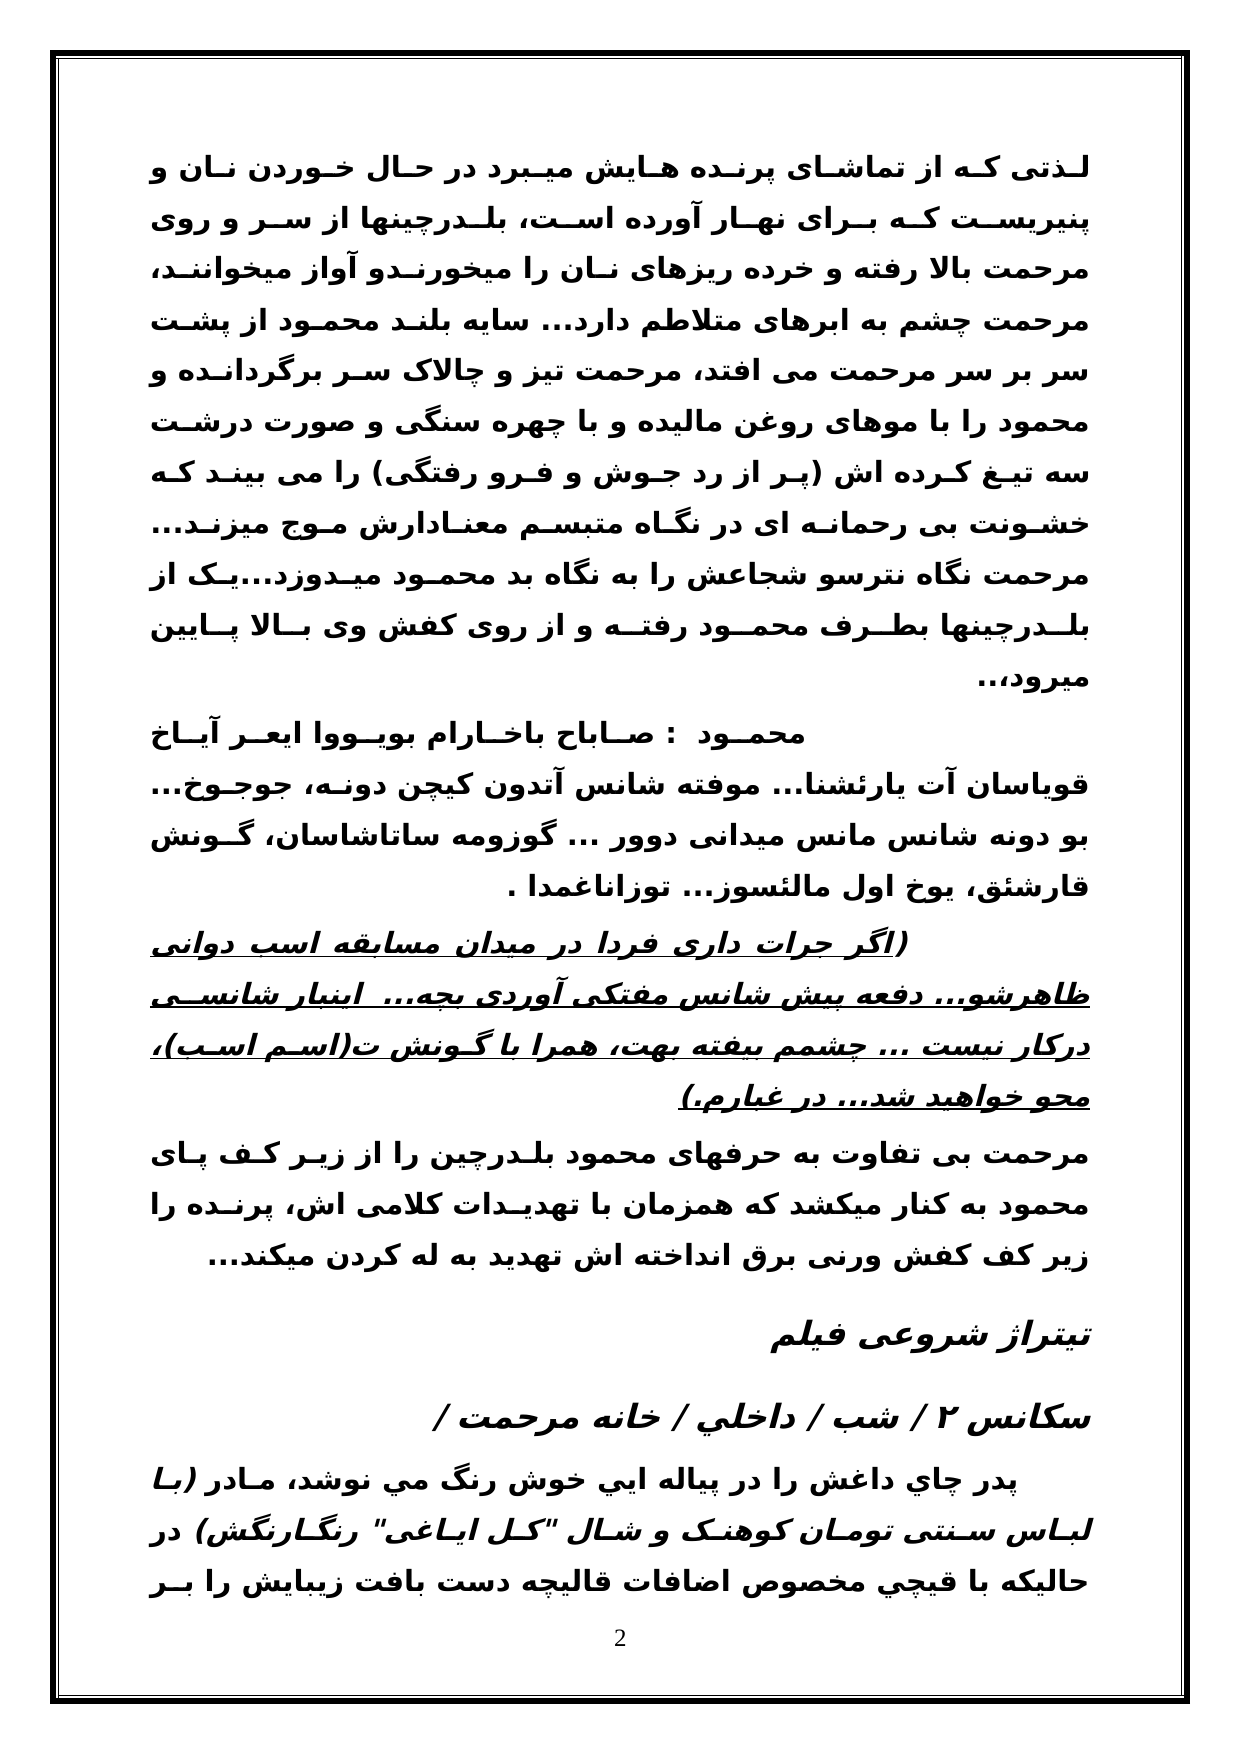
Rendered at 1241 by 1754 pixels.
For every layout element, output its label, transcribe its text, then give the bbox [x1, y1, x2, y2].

subtitle محمود : صاباح باخارام بويووا ایعر آیاخ قویاسان آت يارئشنا... موفته شانس آتدون کیچن دونه، جوجوخ... بو دونه شانس مانس میدانی دوور ... گوزومه ساتاشاسان، گونش قارشئق، يوخ اول مالئسوز... توزاناغمدا . [150, 717, 1091, 903]
subtitle (اگر جرات داری فردا در میدان مسابقه اسب دوانی ظاهرشو... دفعه پيش شانس مفتکی آوردی بچه... اينبار شانسی درکار نیست ... چشمم بیفته بهت، همرا با گونش ت(اسم اسب)، محو خواهيد شد... در غبارم.) [150, 1008, 1090, 1058]
subtitle تیتراژ شروعی فیلم [195, 1314, 1090, 1353]
subtitle مرحمت بی تفاوت به حرفهای محمود بلدرچین را از زیر کف پای محمود به کنار میکشد که همزمان با تهدیدات کلامی اش، پرنده را زیر کف کفش ورنی برق انداخته اش تهدید به له کردن میکند... [150, 1137, 1090, 1272]
subtitle (اگر جرات داری فردا در میدان مسابقه اسب دوانی ظاهرشو... دفعه پيش شانس مفتکی آوردی بچه... اينبار شانسی درکار نیست ... چشمم بیفته بهت، همرا با گونش ت(اسم اسب)، محو خواهيد شد... در غبارم.) [150, 1059, 1090, 1113]
subtitle سكانس ۲ / شب / داخلي / خانه مرحمت / [195, 1398, 1090, 1436]
subtitle (اگر جرات داری فردا در میدان مسابقه اسب دوانی ظاهرشو... دفعه پيش شانس مفتکی آوردی بچه... اينبار شانسی درکار نیست ... چشمم بیفته بهت، همرا با گونش ت(اسم اسب)، محو خواهيد شد... در غبارم.) [150, 927, 1090, 1006]
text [150, 1462, 1090, 1598]
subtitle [150, 150, 1091, 693]
